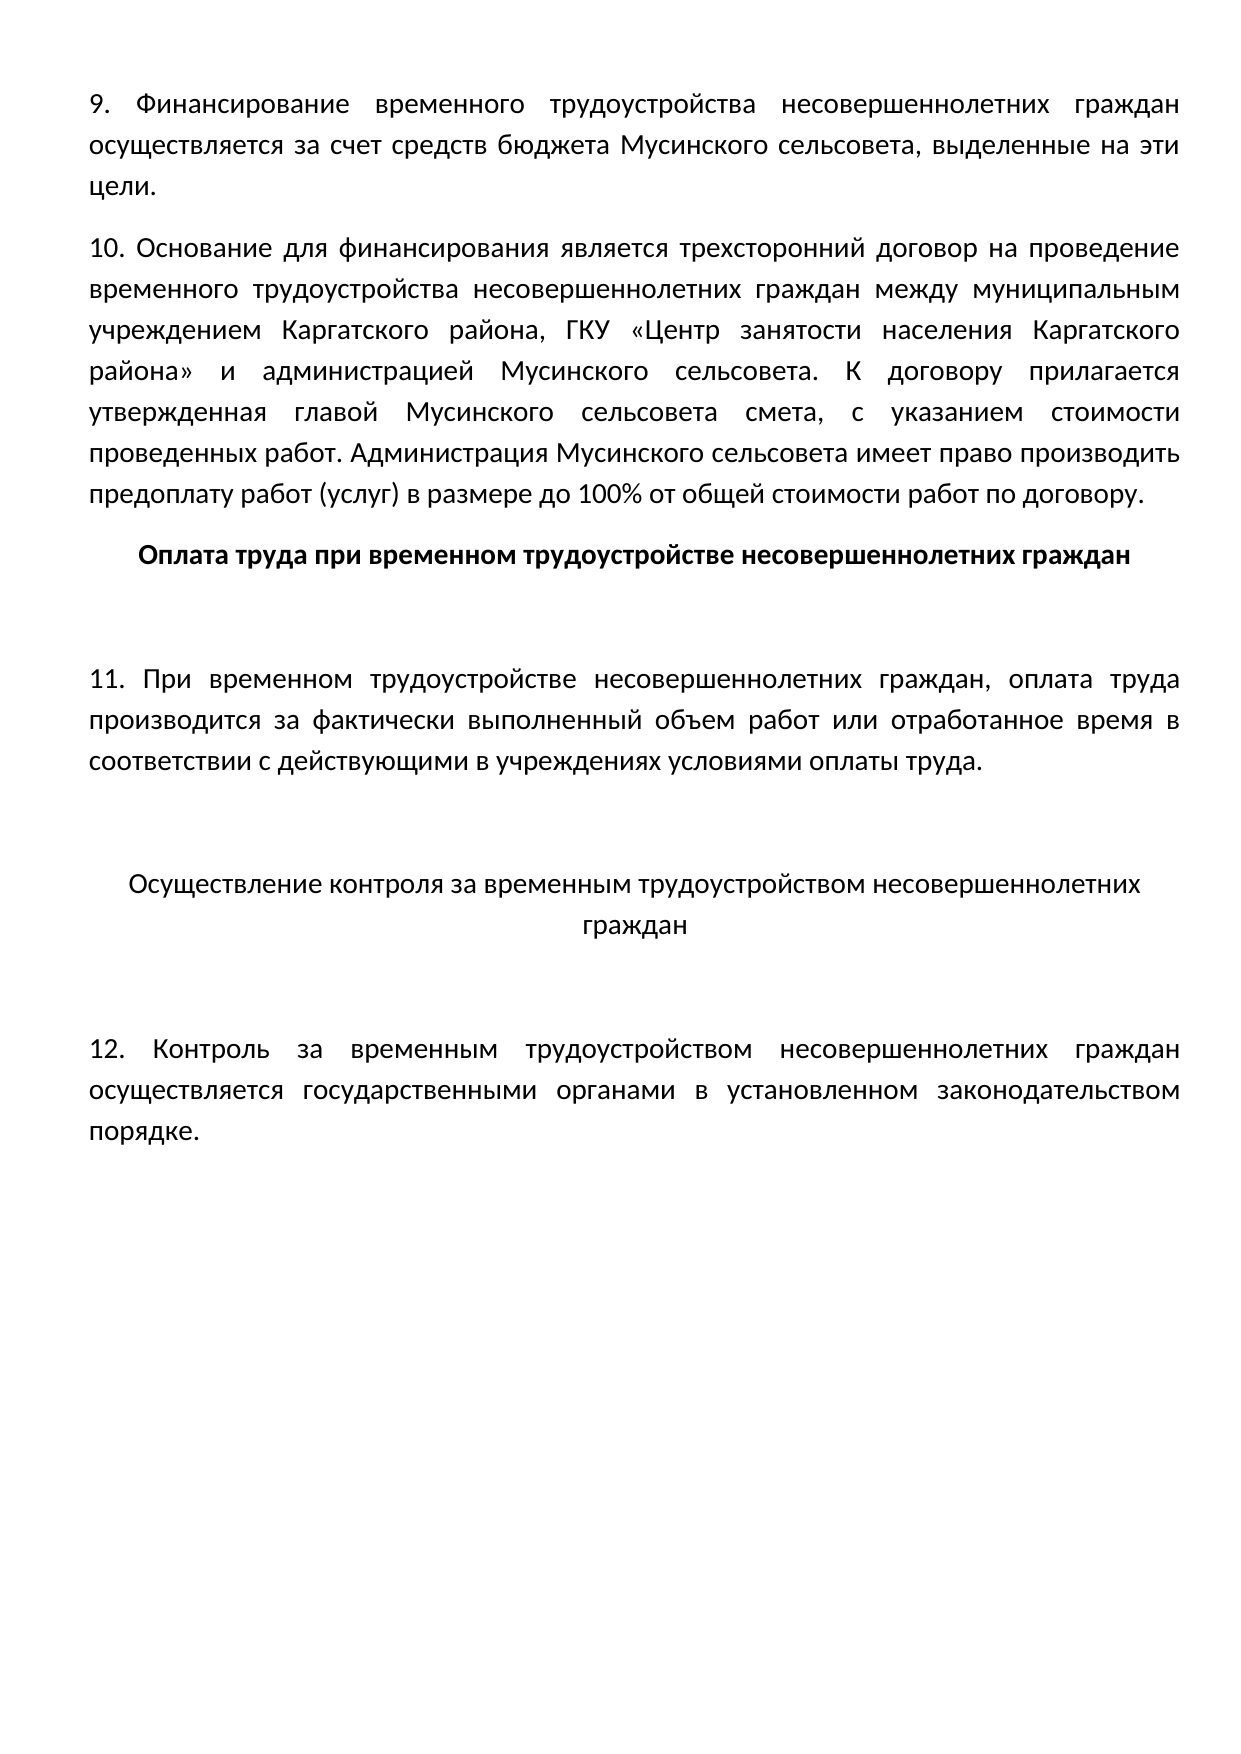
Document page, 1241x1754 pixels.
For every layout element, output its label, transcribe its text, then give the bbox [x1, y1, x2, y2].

text Осуществление контроля за временным трудоустройством несовершеннолетних граждан [89, 865, 1181, 942]
text 11. При временном трудоустройстве несовершеннолетних граждан, оплата труда производится за фактически выполненный объем работ или отработанное время в соответствии с действующими в учреждениях условиями оплаты труда. [89, 660, 1181, 777]
text 12. Контроль за временным трудоустройством несовершеннолетних граждан осуществляется государственными органами в установленном законодательством порядке. [89, 1030, 1181, 1147]
text 10. Основание для финансирования является трехсторонний договор на проведение временного трудоустройства несовершеннолетних граждан между муниципальным учреждением Каргатского района, ГКУ «Центр занятости населения Каргатского района» и администрацией Мусинского сельсовета. К договору прилагается утвержденная главой Мусинского сельсовета смета, с указанием стоимости проведенных работ. Администрация Мусинского сельсовета имеет право производить предоплату работ (услуг) в размере до 100% от общей стоимости работ по договору. [89, 229, 1181, 510]
text 9. Финансирование временного трудоустройства несовершеннолетних граждан осуществляется за счет средств бюджета Мусинского сельсовета, выделенные на эти цели. [89, 85, 1181, 203]
text Оплата труда при временном трудоустройстве несовершеннолетних граждан [89, 536, 1181, 572]
